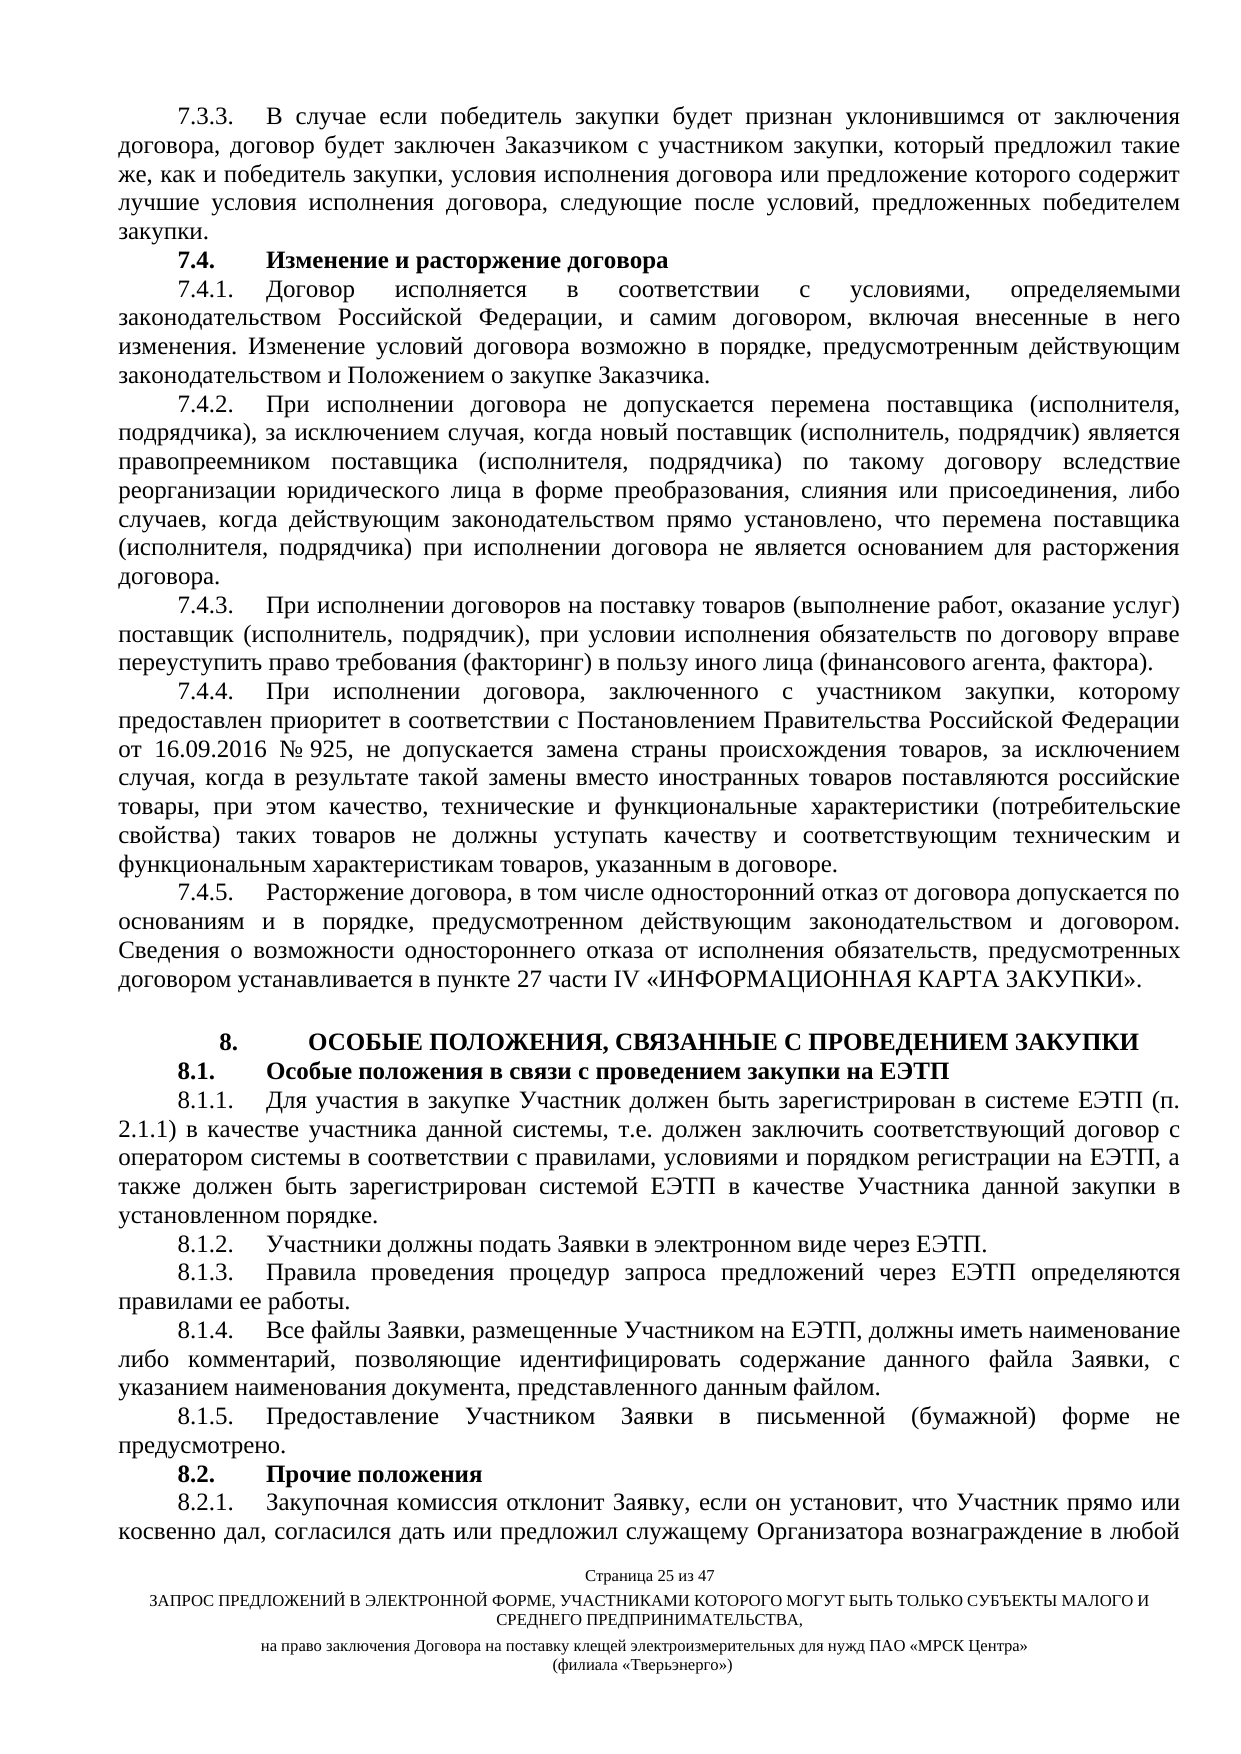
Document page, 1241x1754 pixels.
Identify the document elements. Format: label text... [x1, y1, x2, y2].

subtitle Изменение и расторжение договора [118, 245, 1181, 274]
subtitle При исполнении договора не допускается перемена поставщика (исполнителя, подрядчика), за исключением случая, когда новый поставщик (исполнитель, подрядчик) является правопреемником поставщика (исполнителя, подрядчика) по такому договору вследствие реорганизации юридического лица в форме преобразования, слияния или присоединения, либо случаев, когда действующим законодательством прямо установлено, что перемена поставщика (исполнителя, подрядчика) при исполнении договора не является основанием для расторжения договора. [118, 389, 1181, 590]
subtitle Расторжение договора, в том числе односторонний отказ от договора допускается по основаниям и в порядке, предусмотренном действующим законодательством и договором. Сведения о возможности одностороннего отказа от исполнения обязательств, предусмотренных договором устанавливается в пункте 27 части IV «ИНФОРМАЦИОННАЯ КАРТА ЗАКУПКИ». [118, 877, 1181, 992]
subtitle Предоставление Участником Заявки в письменной (бумажной) форме не предусмотрено. [118, 1401, 1181, 1459]
subtitle Участники должны подать Заявки в электронном виде через ЕЭТП. [118, 1229, 1181, 1257]
list В случае если победитель закупки будет признан уклонившимся от заключения договора, договор будет заключен Заказчиком с участником закупки, который предложил такие же, как и победитель закупки, условия исполнения договора или предложение которого содержит лучшие условия исполнения договора, следующие после условий, предложенных победителем закупки. [118, 101, 1181, 245]
subtitle При исполнении договора, заключенного с участником закупки, которому предоставлен приоритет в соответствии с Постановлением Правительства Российской Федерации от 16.09.2016 № 925, не допускается замена страны происхождения товаров, за исключением случая, когда в результате такой замены вместо иностранных товаров поставляются российские товары, при этом качество, технические и функциональные характеристики (потребительские свойства) таких товаров не должны уступать качеству и соответствующим техническим и функциональным характеристикам товаров, указанным в договоре. [118, 676, 1181, 877]
subtitle Правила проведения процедур запроса предложений через ЕЭТП определяются правилами ее работы. [118, 1257, 1181, 1315]
subtitle Особые положения в связи с проведением закупки на ЕЭТП [118, 1056, 1181, 1085]
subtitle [118, 1487, 1181, 1545]
subtitle Все файлы Заявки, размещенные Участником на ЕЭТП, должны иметь наименование либо комментарий, позволяющие идентифицировать содержание данного файла Заявки, с указанием наименования документа, представленного данным файлом. [118, 1315, 1181, 1401]
subtitle Прочие положения [118, 1459, 1181, 1487]
subtitle Договор исполняется в соответствии с условиями, определяемыми законодательством Российской Федерации, и самим договором, включая внесенные в него изменения. Изменение условий договора возможно в порядке, предусмотренным действующим законодательством и Положением о закупке Заказчика. [118, 274, 1181, 389]
subtitle При исполнении договоров на поставку товаров (выполнение работ, оказание услуг) поставщик (исполнитель, подрядчик), при условии исполнения обязательств по договору вправе переуступить право требования (факторинг) в пользу иного лица (финансового агента, фактора). [118, 590, 1181, 676]
subtitle Для участия в закупке Участник должен быть зарегистрирован в системе ЕЭТП (п. 2.1.1) в качестве участника данной системы, т.е. должен заключить соответствующий договор с оператором системы в соответствии с правилами, условиями и порядком регистрации на ЕЭТП, а также должен быть зарегистрирован системой ЕЭТП в качестве Участника данной закупки в установленном порядке. [118, 1085, 1181, 1229]
subtitle ОСОБЫЕ ПОЛОЖЕНИЯ, СВЯЗАННЫЕ С ПРОВЕДЕНИЕМ ЗАКУПКИ [118, 1027, 1181, 1056]
